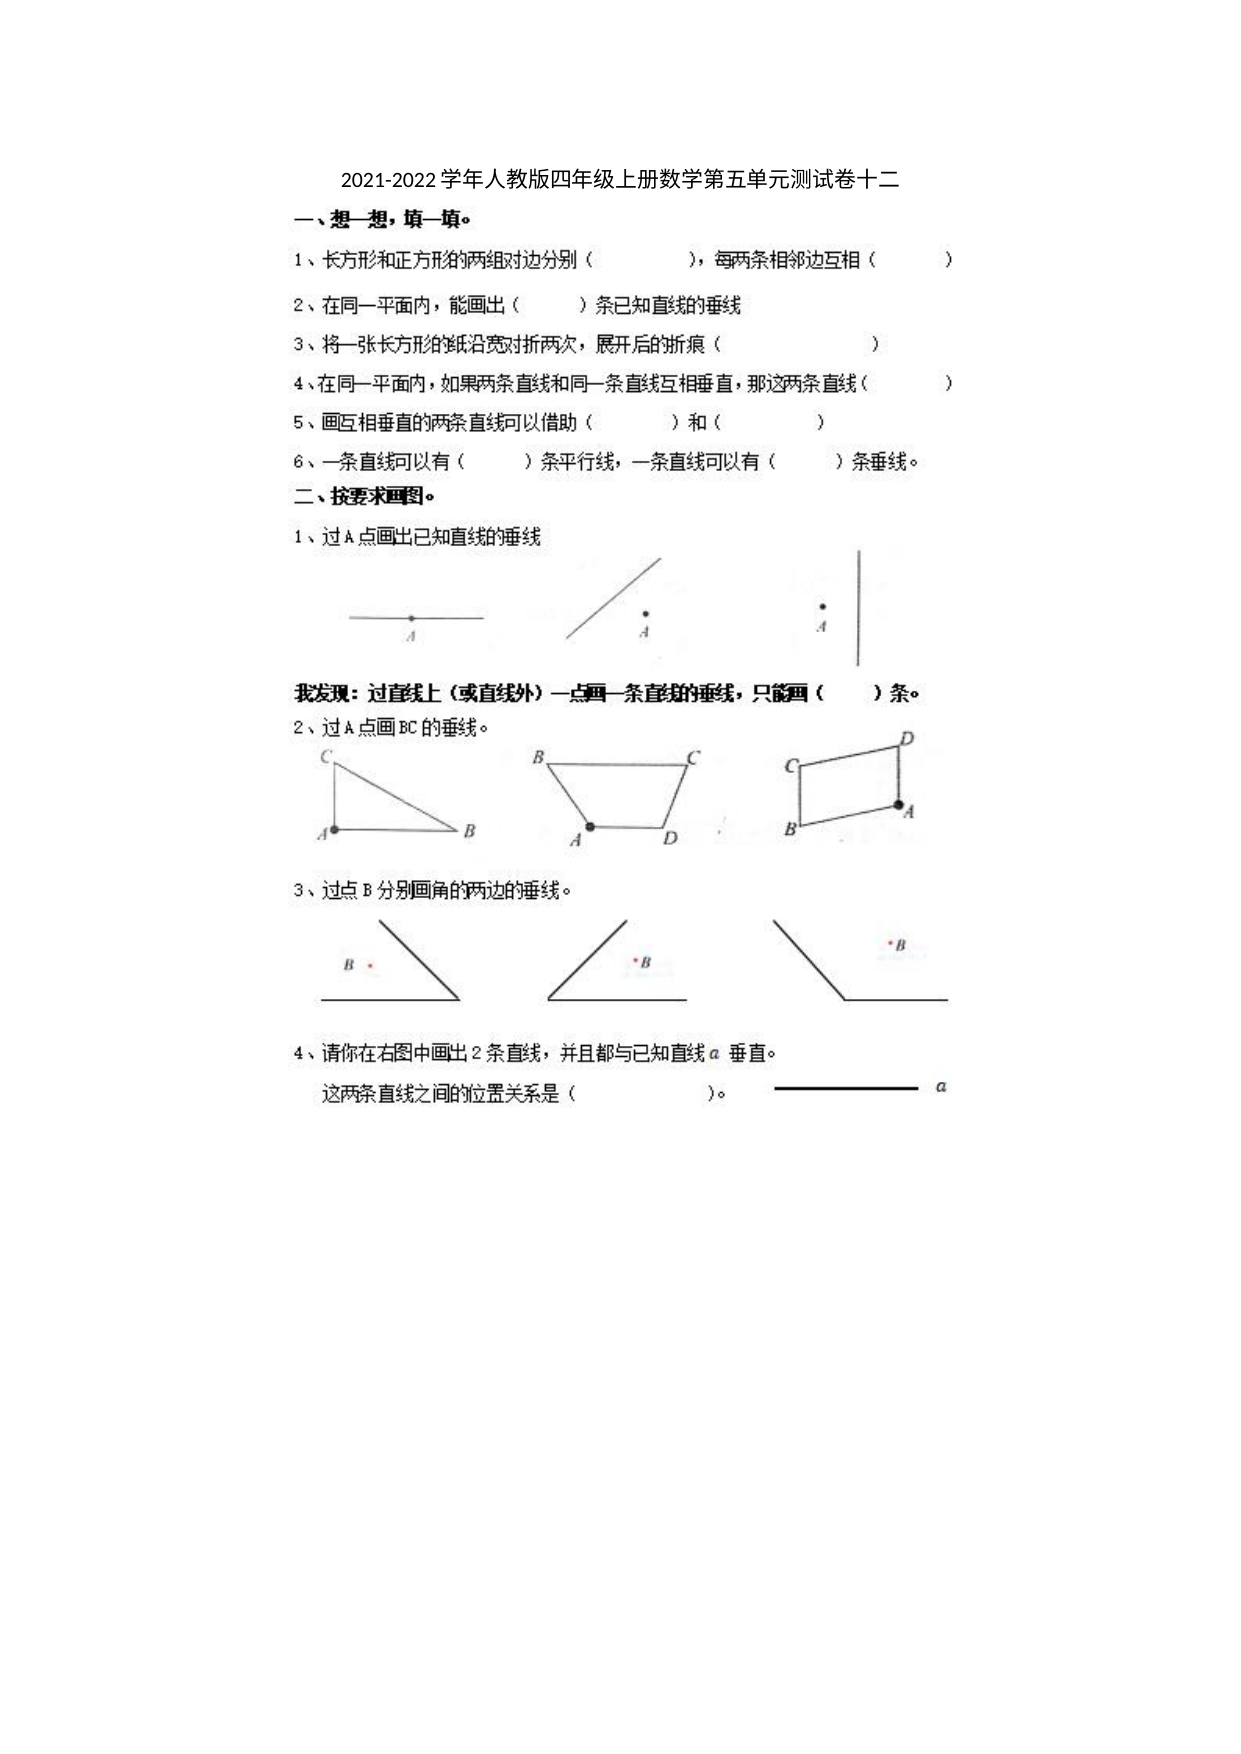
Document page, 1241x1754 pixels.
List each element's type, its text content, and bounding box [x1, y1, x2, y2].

picture [251, 194, 989, 1117]
text 2021-2022学年人教版四年级上册数学第五单元测试卷十二 [187, 162, 1053, 194]
